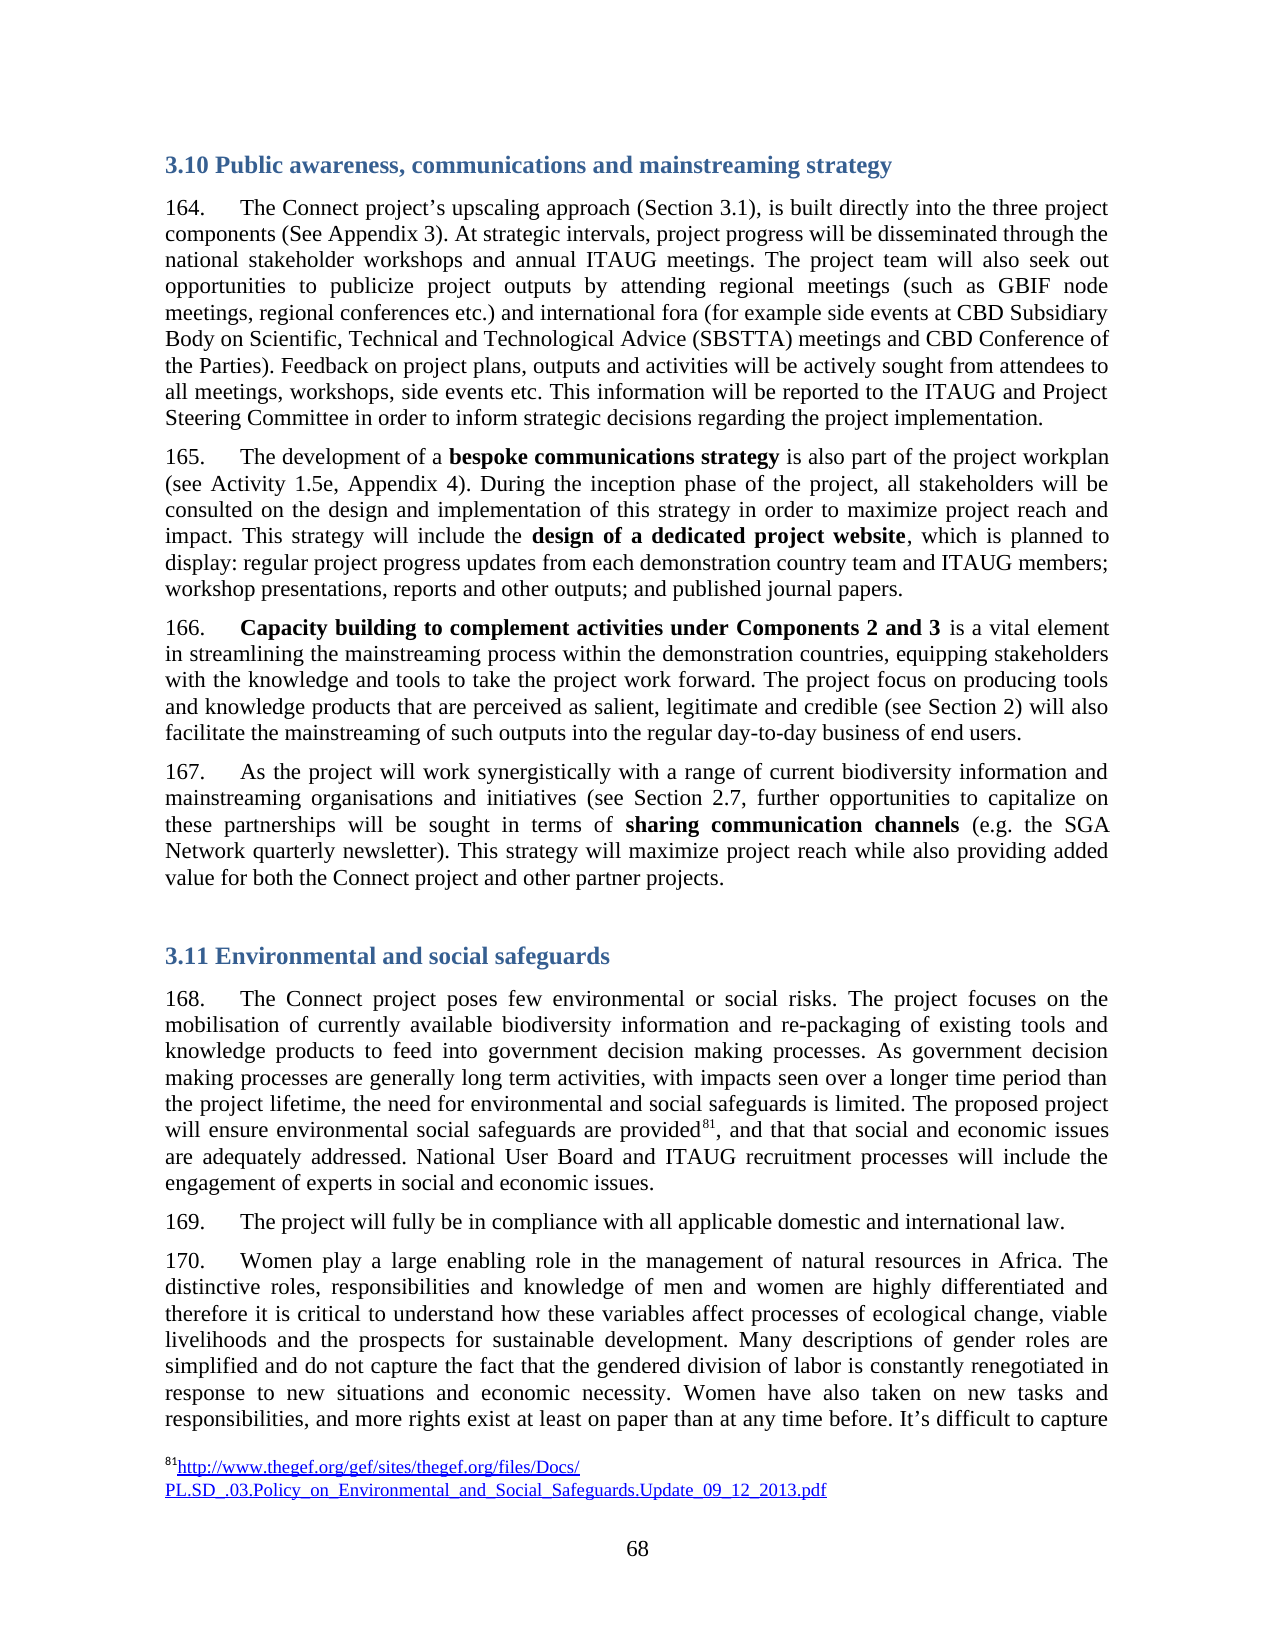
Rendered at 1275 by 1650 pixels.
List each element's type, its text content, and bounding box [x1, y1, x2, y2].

subtitle 3.10 Public awareness, communications and mainstreaming strategy [165, 150, 1110, 179]
text As the project will work synergistically with a range of current biodiversity information and mainstreaming organisations and initiatives (see Section 2.7, further opportunities to capitalize on these partnerships will be sought in terms of sharing communication channels (e.g. the SGA Network quarterly newsletter). This strategy will maximize project reach while also providing added value for both the Connect project and other partner projects. [165, 758, 1110, 890]
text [165, 1247, 1110, 1431]
text Capacity building to complement activities under Components 2 and 3 is a vital element in streamlining the mainstreaming process within the demonstration countries, equipping stakeholders with the knowledge and tools to take the project work forward. The project focus on producing tools and knowledge products that are perceived as salient, legitimate and credible (see Section 2) will also facilitate the mainstreaming of such outputs into the regular day-to-day business of end users. [165, 614, 1110, 746]
text The development of a bespoke communications strategy is also part of the project workplan (see Activity 1.5e, Appendix 4). During the inception phase of the project, all stakeholders will be consulted on the design and implementation of this strategy in order to maximize project reach and impact. This strategy will include the design of a dedicated project website, which is planned to display: regular project progress updates from each demonstration country team and ITAUG members; workshop presentations, reports and other outputs; and published journal papers. [165, 443, 1110, 601]
text The Connect project poses few environmental or social risks. The project focuses on the mobilisation of currently available biodiversity information and re-packaging of existing tools and knowledge products to feed into government decision making processes. As government decision making processes are generally long term activities, with impacts seen over a longer time period than the project lifetime, the need for environmental and social safeguards is limited. The proposed project will ensure environmental social safeguards are provided, and that that social and economic issues are adequately addressed. National User Board and ITAUG recruitment processes will include the engagement of experts in social and economic issues. [165, 985, 1110, 1196]
subtitle 3.11 Environmental and social safeguards [165, 941, 1110, 970]
text The Connect project’s upscaling approach (Section 3.1), is built directly into the three project components (See Appendix 3). At strategic intervals, project progress will be disseminated through the national stakeholder workshops and annual ITAUG meetings. The project team will also seek out opportunities to publicize project outputs by attending regional meetings (such as GBIF node meetings, regional conferences etc.) and international fora (for example side events at CBD Subsidiary Body on Scientific, Technical and Technological Advice (SBSTTA) meetings and CBD Conference of the Parties). Feedback on project plans, outputs and activities will be actively sought from attendees to all meetings, workshops, side events etc. This information will be reported to the ITAUG and Project Steering Committee in order to inform strategic decisions regarding the project implementation. [165, 193, 1110, 431]
text The project will fully be in compliance with all applicable domestic and international law. [165, 1208, 1110, 1234]
